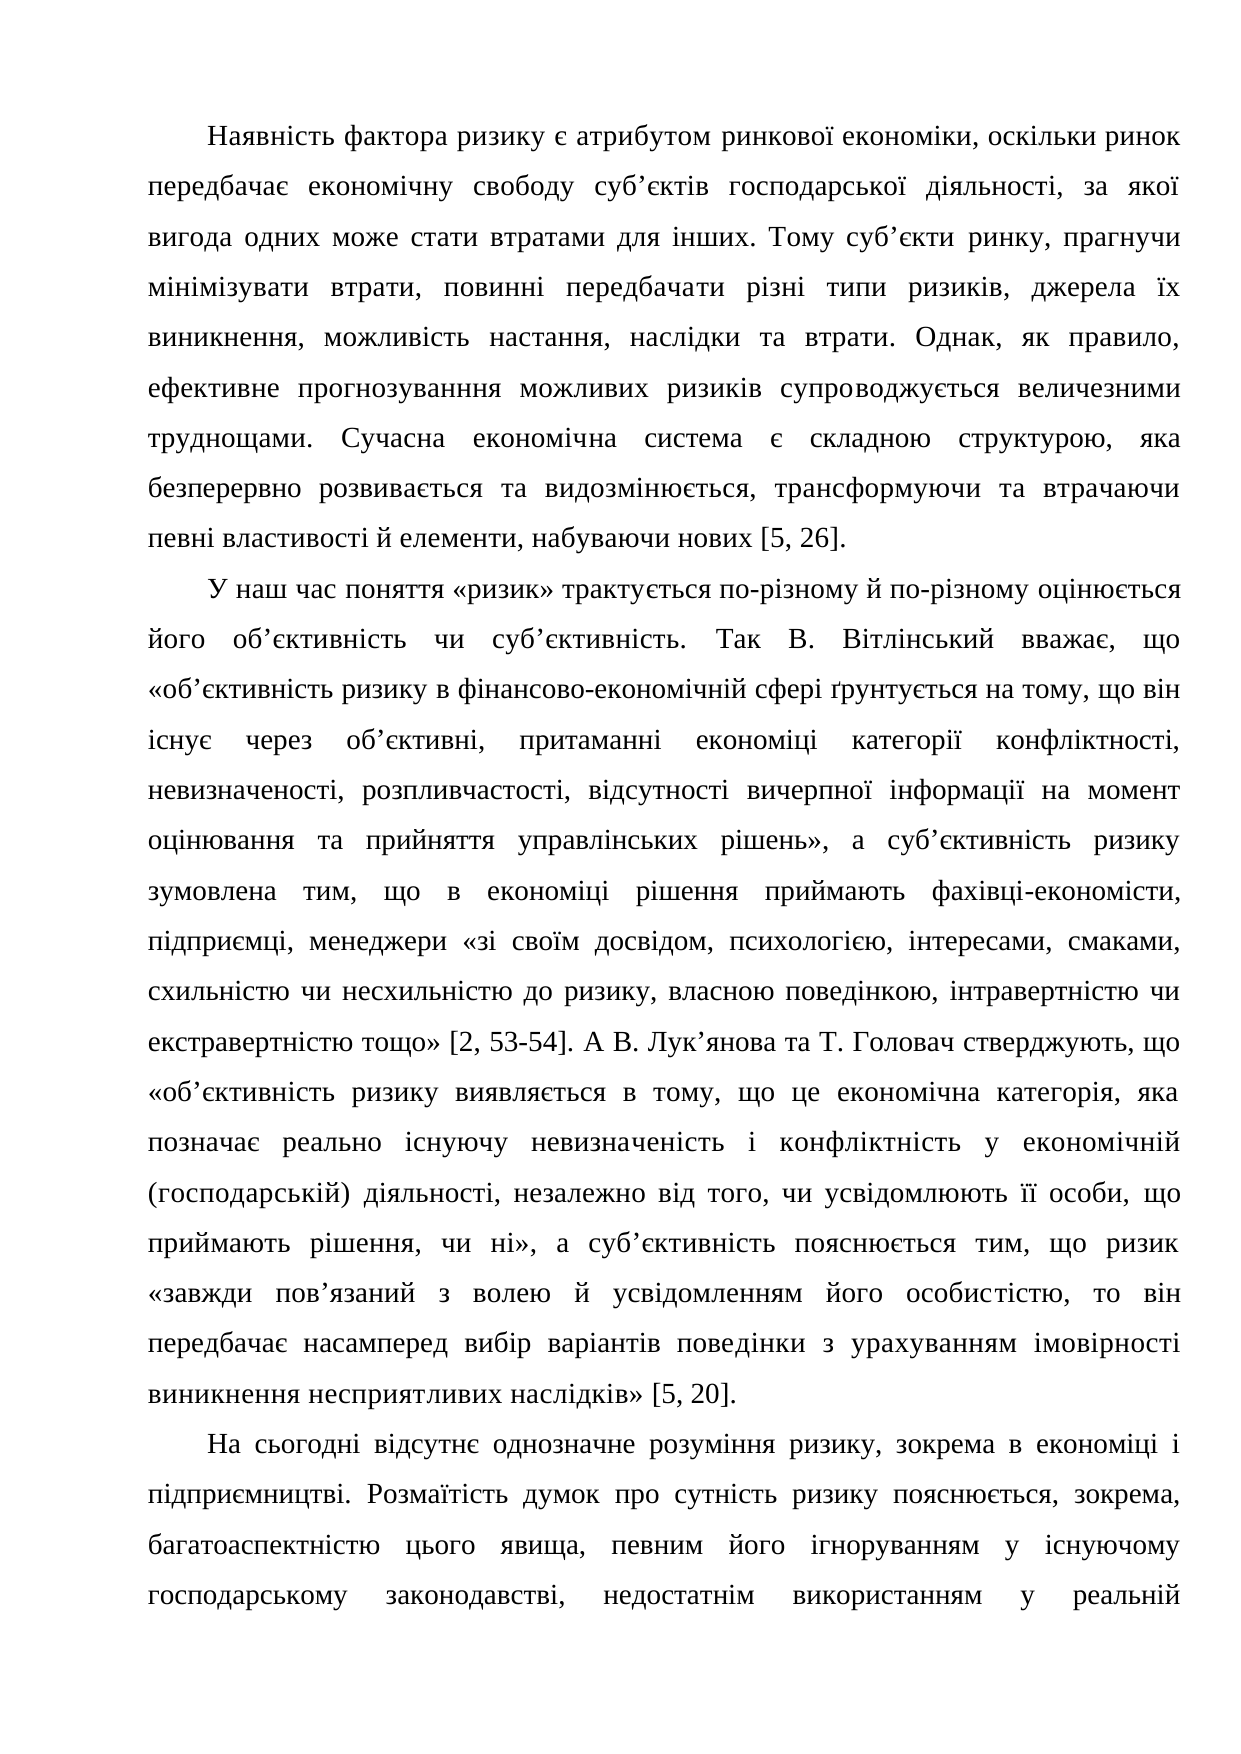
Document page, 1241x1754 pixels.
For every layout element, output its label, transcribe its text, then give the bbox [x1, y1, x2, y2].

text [148, 1426, 1181, 1611]
text У наш час поняття «ризик» трактується по-різному й по-різному оцінюється його об’єктивність чи суб’єктивність. Так В. Вітлінський вважає, що «об’єктивність ризику в фінансово-економічній сфері ґрунтується на тому, що він існує через об’єктивні, притаманні економіці категорії конфліктності, невизначеності, розпливчастості, відсутності вичерпної інформації на момент оцінювання та прийняття управлінських рішень», а суб’єктивність ризику зумовлена тим, що в економіці рішення приймають фахівці-економісти, підприємці, менеджери «зі своїм досвідом, психологією, інтересами, смаками, схильністю чи несхильністю до ризику, власною поведінкою, інтравертністю чи екстравертністю тощо» [2, 53-54]. А В. Лук’янова та Т. Головач стверджують, що «об’єктивність ризику виявляється в тому, що це економічна категорія, яка позначає реально існуючу невизначеність і конфліктність у економічній (господарській) діяльності, незалежно від того, чи усвідомлюють її особи, що приймають рішення, чи ні», а суб’єктивність пояснюється тим, що ризик «завжди пов’язаний з волею й усвідомленням його особистістю, то він передбачає насамперед вибір варіантів поведінки з урахуванням імовірності виникнення несприятливих наслідків» [5, 20]. [148, 571, 1181, 1409]
text Наявність фактора ризику є атрибутом ринкової економіки, оскільки ринок передбачає економічну свободу суб’єктів господарської діяльності, за якої вигода одних може стати втратами для інших. Тому суб’єкти ринку, прагнучи мінімізувати втрати, повинні передбачати різні типи ризиків, джерела їх виникнення, можливість настання, наслідки та втрати. Однак, як правило, ефективне прогнозуванння можливих ризиків супроводжується величезними труднощами. Сучасна економічна система є складною структурою, яка безперервно розвивається та видозмінюється, трансформуючи та втрачаючи певні властивості й елементи, набуваючи нових [5, 26]. [148, 118, 1181, 554]
